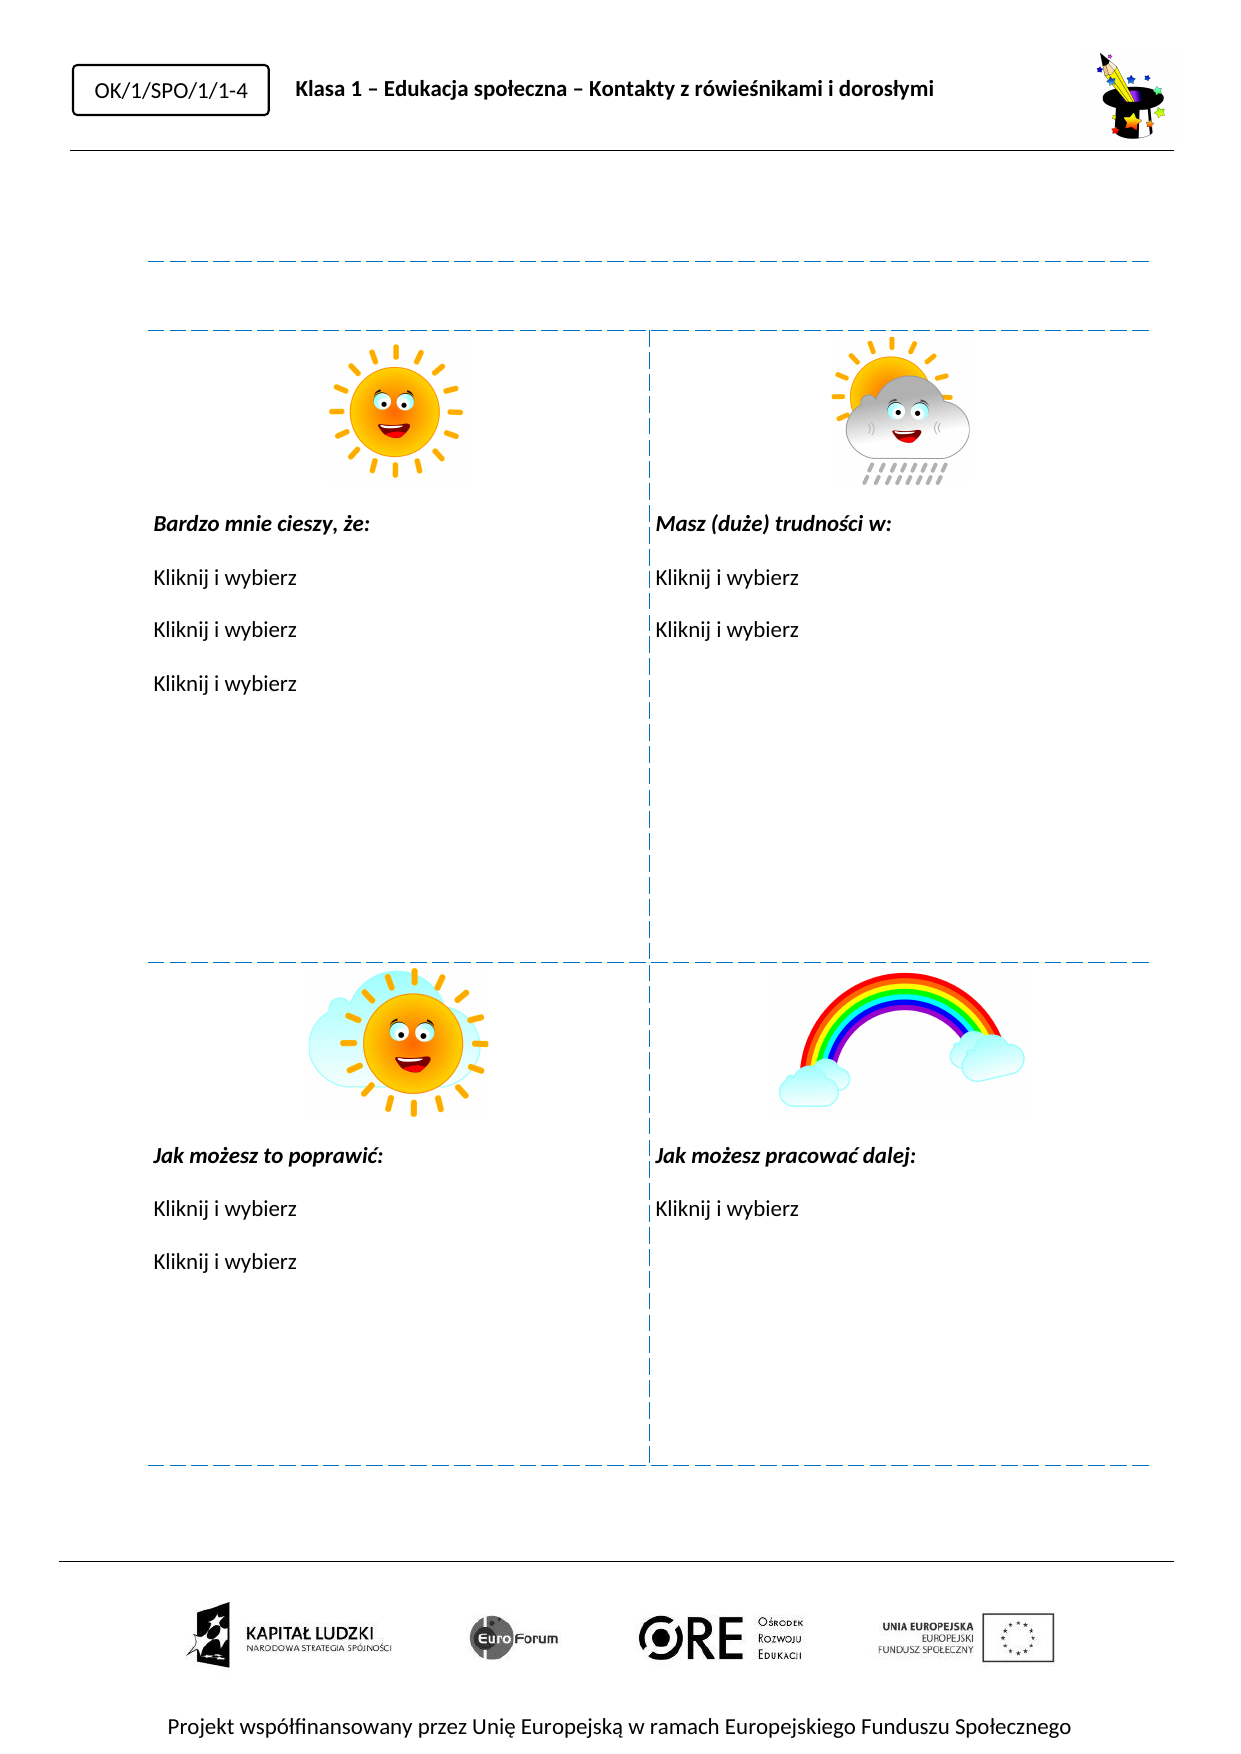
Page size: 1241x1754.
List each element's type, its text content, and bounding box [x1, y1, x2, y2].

table_cell Masz (duże) trudności w: [650, 330, 1152, 962]
picture [148, 1585, 1092, 1684]
picture [1081, 50, 1182, 143]
picture [308, 968, 489, 1117]
picture [769, 968, 1032, 1117]
table_cell Jak możesz pracować dalej: [650, 962, 1152, 1465]
table_cell Jak możesz to poprawić: [148, 962, 649, 1465]
picture [322, 337, 475, 485]
table_header [148, 261, 1152, 330]
picture [831, 337, 970, 485]
table_cell Bardzo mnie cieszy, że: [148, 330, 649, 962]
